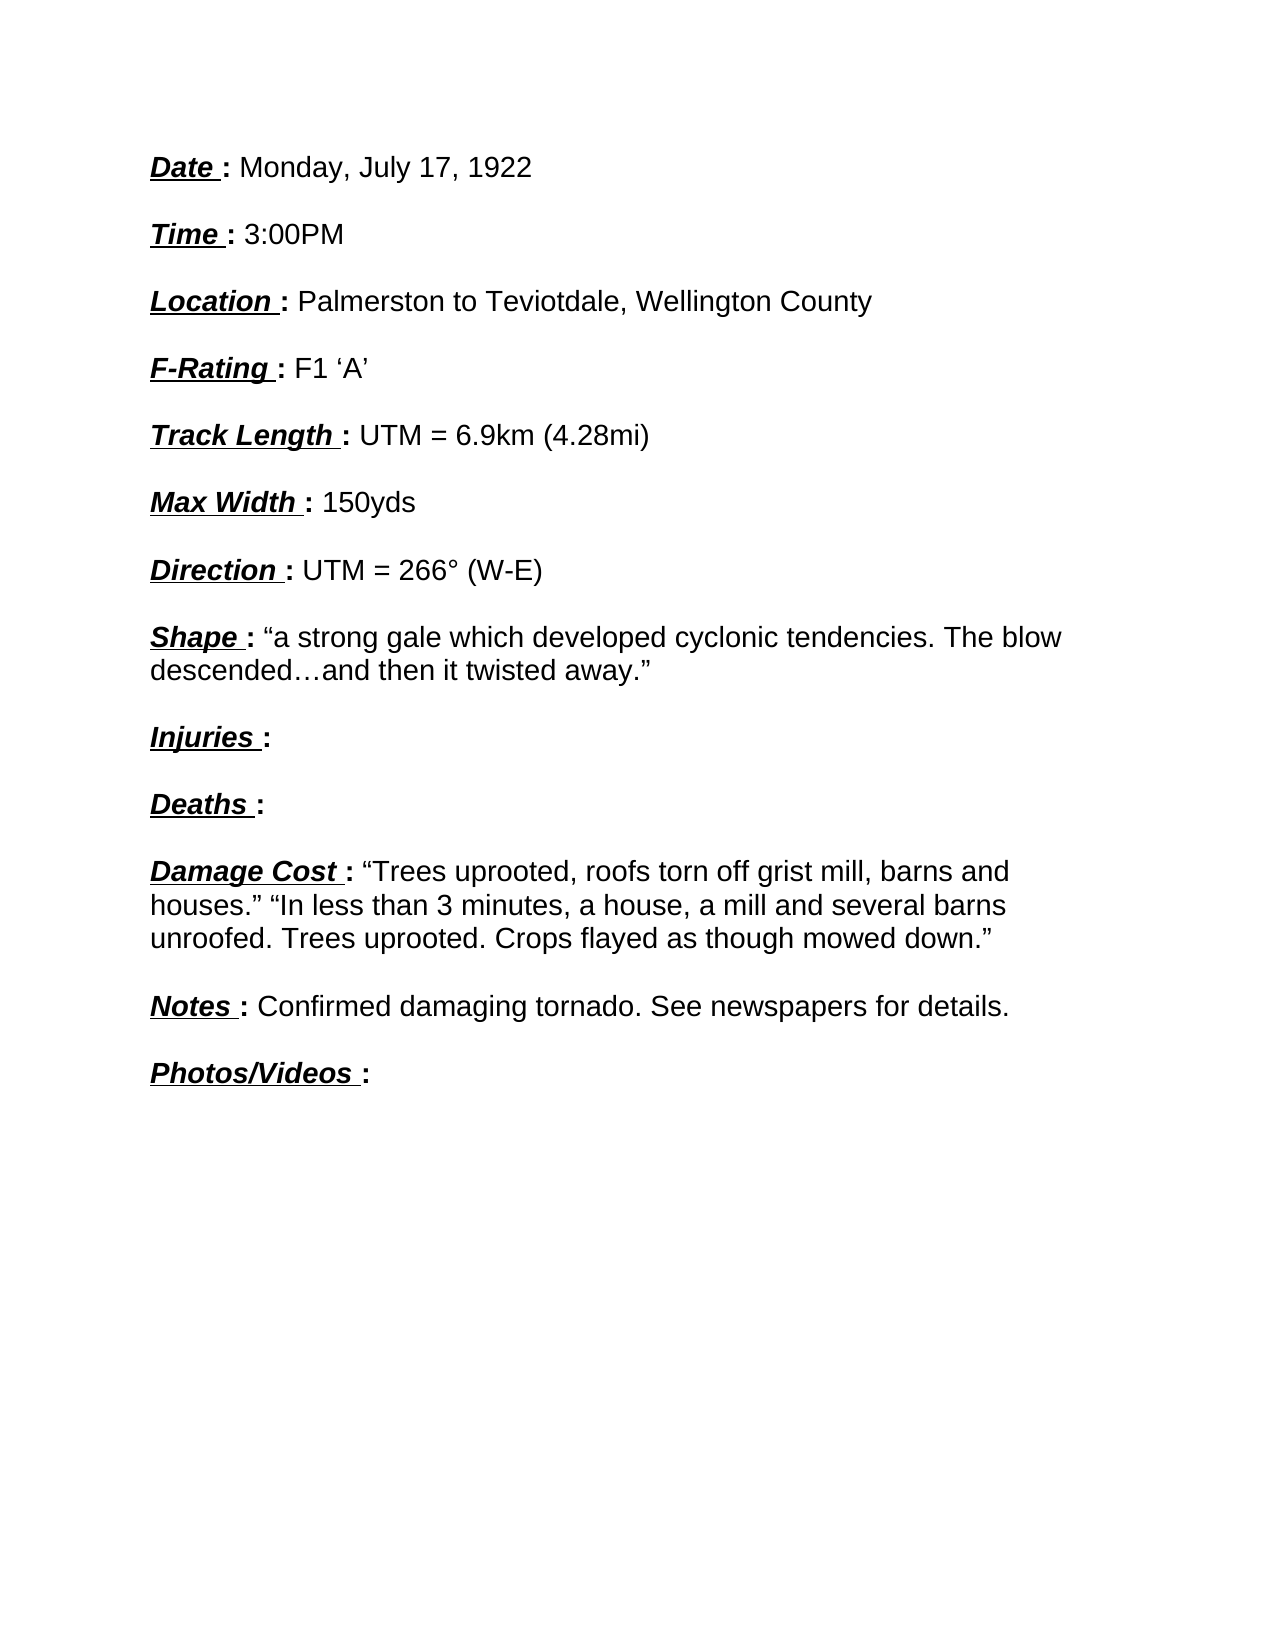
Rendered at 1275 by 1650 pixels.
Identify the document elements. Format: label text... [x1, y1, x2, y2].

text Damage Cost : “Trees uprooted, roofs torn off grist mill, barns and houses.” “In less than 3 minutes, a house, a mill and several barns unroofed. Trees uprooted. Crops flayed as though mowed down.” [150, 854, 1125, 955]
text Photos/Videos : [150, 1056, 1125, 1089]
text Date : Monday, July 17, 1922 [150, 150, 1125, 183]
text F-Rating : F1 ‘A’ [150, 351, 1125, 385]
text Max Width : 150yds [150, 485, 1125, 519]
text Location : Palmerston to Teviotdale, Wellington County [150, 284, 1125, 318]
text Time : 3:00PM [150, 217, 1125, 251]
text Injuries : [150, 720, 1125, 754]
text Deaths : [150, 787, 1125, 821]
text Notes : Confirmed damaging tornado. See newspapers for details. [150, 988, 1125, 1022]
text Shape : “a strong gale which developed cyclonic tendencies. The blow descended…and then it twisted away.” [150, 619, 1125, 687]
text Track Length : UTM = 6.9km (4.28mi) [150, 418, 1125, 452]
text Direction : UTM = 266° (W-E) [150, 552, 1125, 586]
